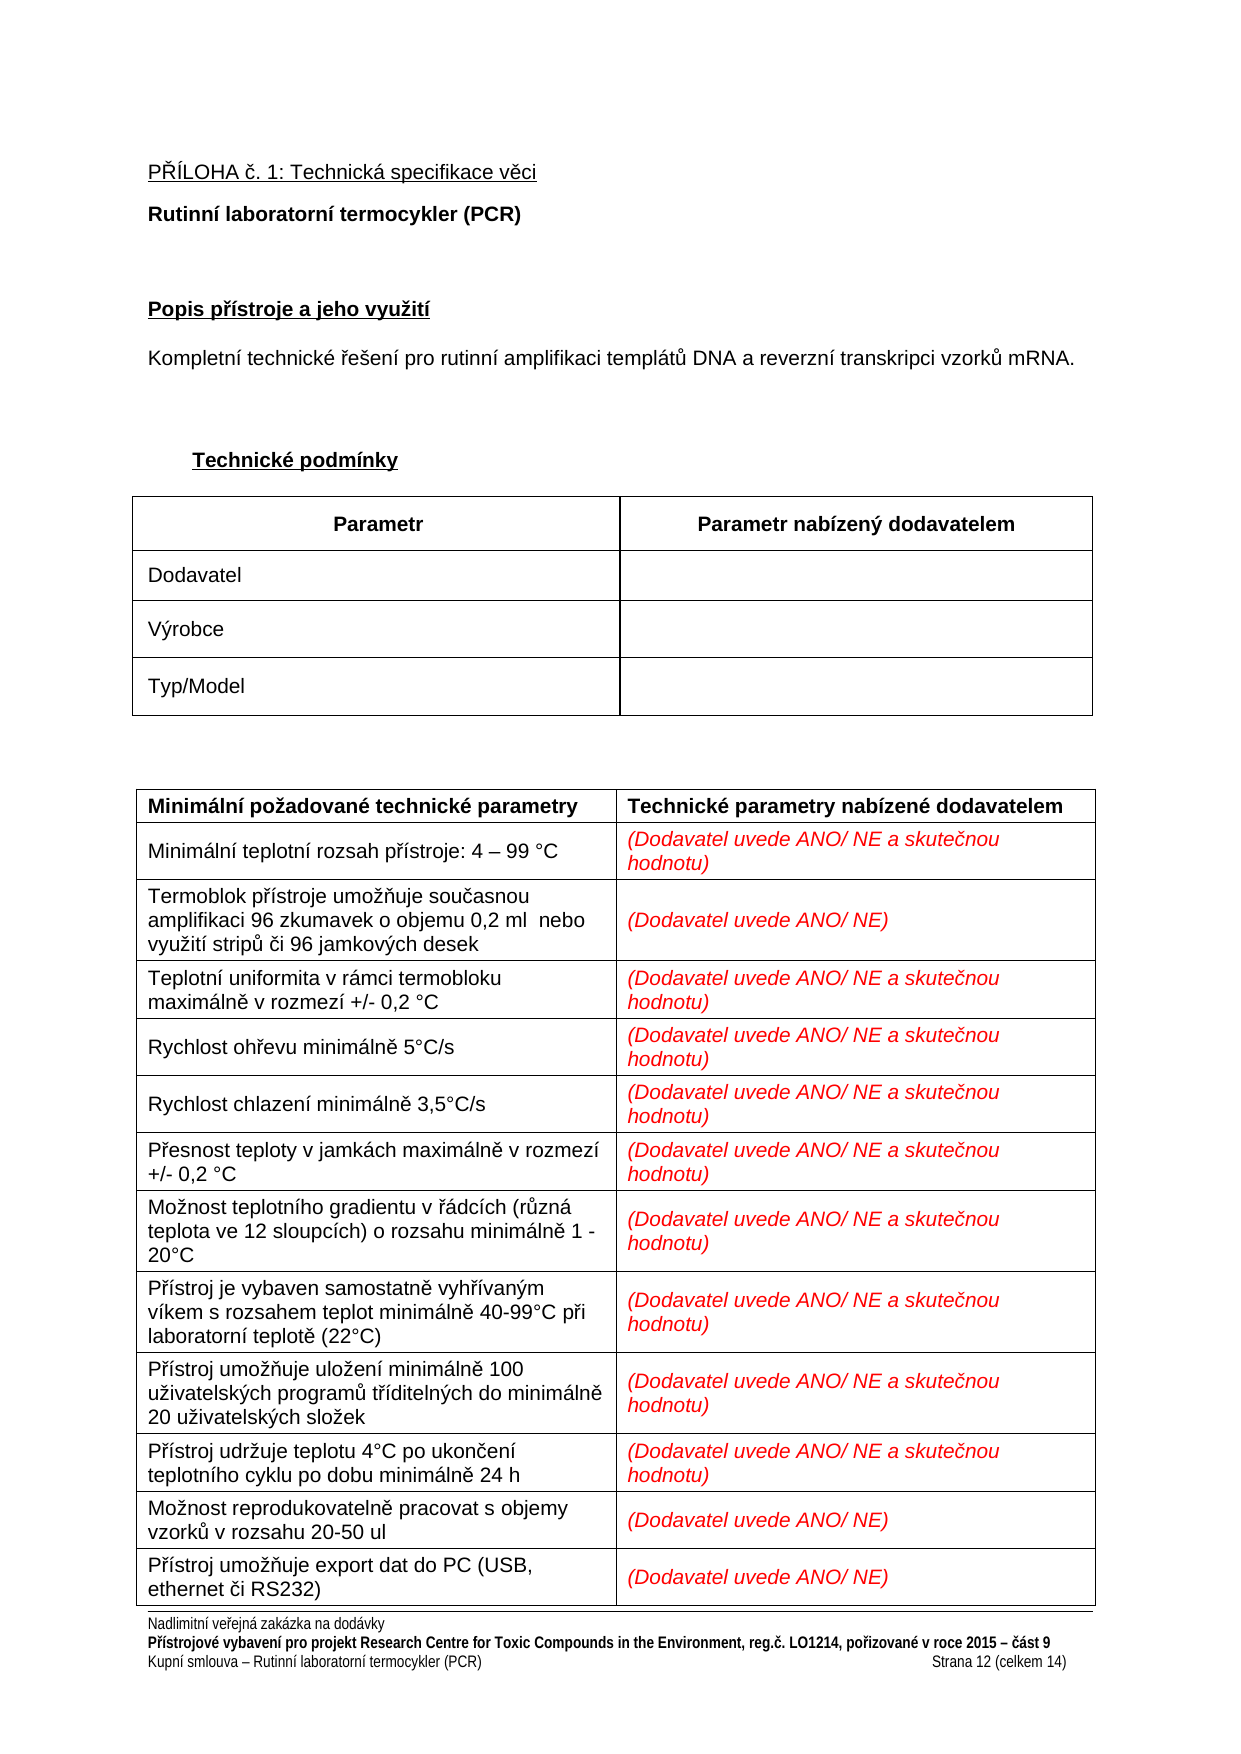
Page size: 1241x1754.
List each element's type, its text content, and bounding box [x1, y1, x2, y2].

table_cell Přístroj je vybaven samostatně vyhřívaným víkem s rozsahem teplot minimálně 40-99°C při laboratorní teplotě (22°C) [137, 1272, 616, 1352]
table_cell Typ/Model [133, 658, 619, 714]
table_cell Možnost teplotního gradientu v řádcích (různá teplota ve 12 sloupcích) o rozsahu minimálně 1 - 20°C [137, 1191, 616, 1271]
table_cell (Dodavatel uvede ANO/ NE a skutečnou hodnotu) [617, 823, 1095, 879]
table_cell (Dodavatel uvede ANO/ NE a skutečnou hodnotu) [617, 961, 1095, 1018]
table_cell (Dodavatel uvede ANO/ NE) [617, 1549, 1095, 1605]
table_cell [621, 658, 1092, 714]
table_header Minimální požadované technické parametry [137, 790, 616, 822]
table_cell Dodavatel [133, 551, 619, 599]
table_header Parametr [133, 497, 619, 549]
table_cell (Dodavatel uvede ANO/ NE a skutečnou hodnotu) [617, 1353, 1095, 1433]
text Popis přístroje a jeho využití [148, 292, 1093, 321]
table_cell [621, 601, 1092, 657]
table_cell Přístroj umožňuje export dat do PC (USB, ethernet či RS232) [137, 1549, 616, 1605]
table_cell Rychlost chlazení minimálně 3,5°C/s [137, 1076, 616, 1132]
table_cell Termoblok přístroje umožňuje současnou amplifikaci 96 zkumavek o objemu 0,2 ml nebo využití stripů či 96 jamkových desek [137, 880, 616, 960]
text Rutinní laboratorní termocykler (PCR) [148, 196, 1093, 225]
table_cell Teplotní uniformita v rámci termobloku maximálně v rozmezí +/- 0,2 °C [137, 961, 616, 1018]
table_cell Přístroj udržuje teplotu 4°C po ukončení teplotního cyklu po dobu minimálně 24 h [137, 1434, 616, 1491]
table_cell (Dodavatel uvede ANO/ NE a skutečnou hodnotu) [617, 1191, 1095, 1271]
table_cell (Dodavatel uvede ANO/ NE a skutečnou hodnotu) [617, 1434, 1095, 1491]
table_cell Možnost reprodukovatelně pracovat s objemy vzorků v rozsahu 20-50 ul [137, 1492, 616, 1548]
table_cell (Dodavatel uvede ANO/ NE a skutečnou hodnotu) [617, 1133, 1095, 1189]
text Kompletní technické řešení pro rutinní amplifikaci templátů DNA a reverzní transkripci vzorků mRNA. [148, 346, 1093, 370]
table_cell (Dodavatel uvede ANO/ NE a skutečnou hodnotu) [617, 1076, 1095, 1132]
table_cell Rychlost ohřevu minimálně 5°C/s [137, 1019, 616, 1075]
table_cell Výrobce [133, 601, 619, 657]
table_cell Přesnost teploty v jamkách maximálně v rozmezí +/- 0,2 °C [137, 1133, 616, 1189]
table_cell (Dodavatel uvede ANO/ NE a skutečnou hodnotu) [617, 1272, 1095, 1352]
table_header Parametr nabízený dodavatelem [621, 497, 1092, 549]
table_header Technické parametry nabízené dodavatelem [617, 790, 1095, 822]
table_cell Minimální teplotní rozsah přístroje: 4 – 99 °C [137, 823, 616, 879]
table_cell [621, 551, 1092, 599]
table_cell Přístroj umožňuje uložení minimálně 100 uživatelských programů tříditelných do minimálně 20 uživatelských složek [137, 1353, 616, 1433]
table_cell (Dodavatel uvede ANO/ NE) [617, 1492, 1095, 1548]
table_cell (Dodavatel uvede ANO/ NE a skutečnou hodnotu) [617, 1019, 1095, 1075]
table_cell (Dodavatel uvede ANO/ NE) [617, 880, 1095, 960]
text Technické podmínky [192, 448, 1093, 472]
text PŘÍLOHA č. 1: Technická specifikace věci [148, 160, 1093, 184]
